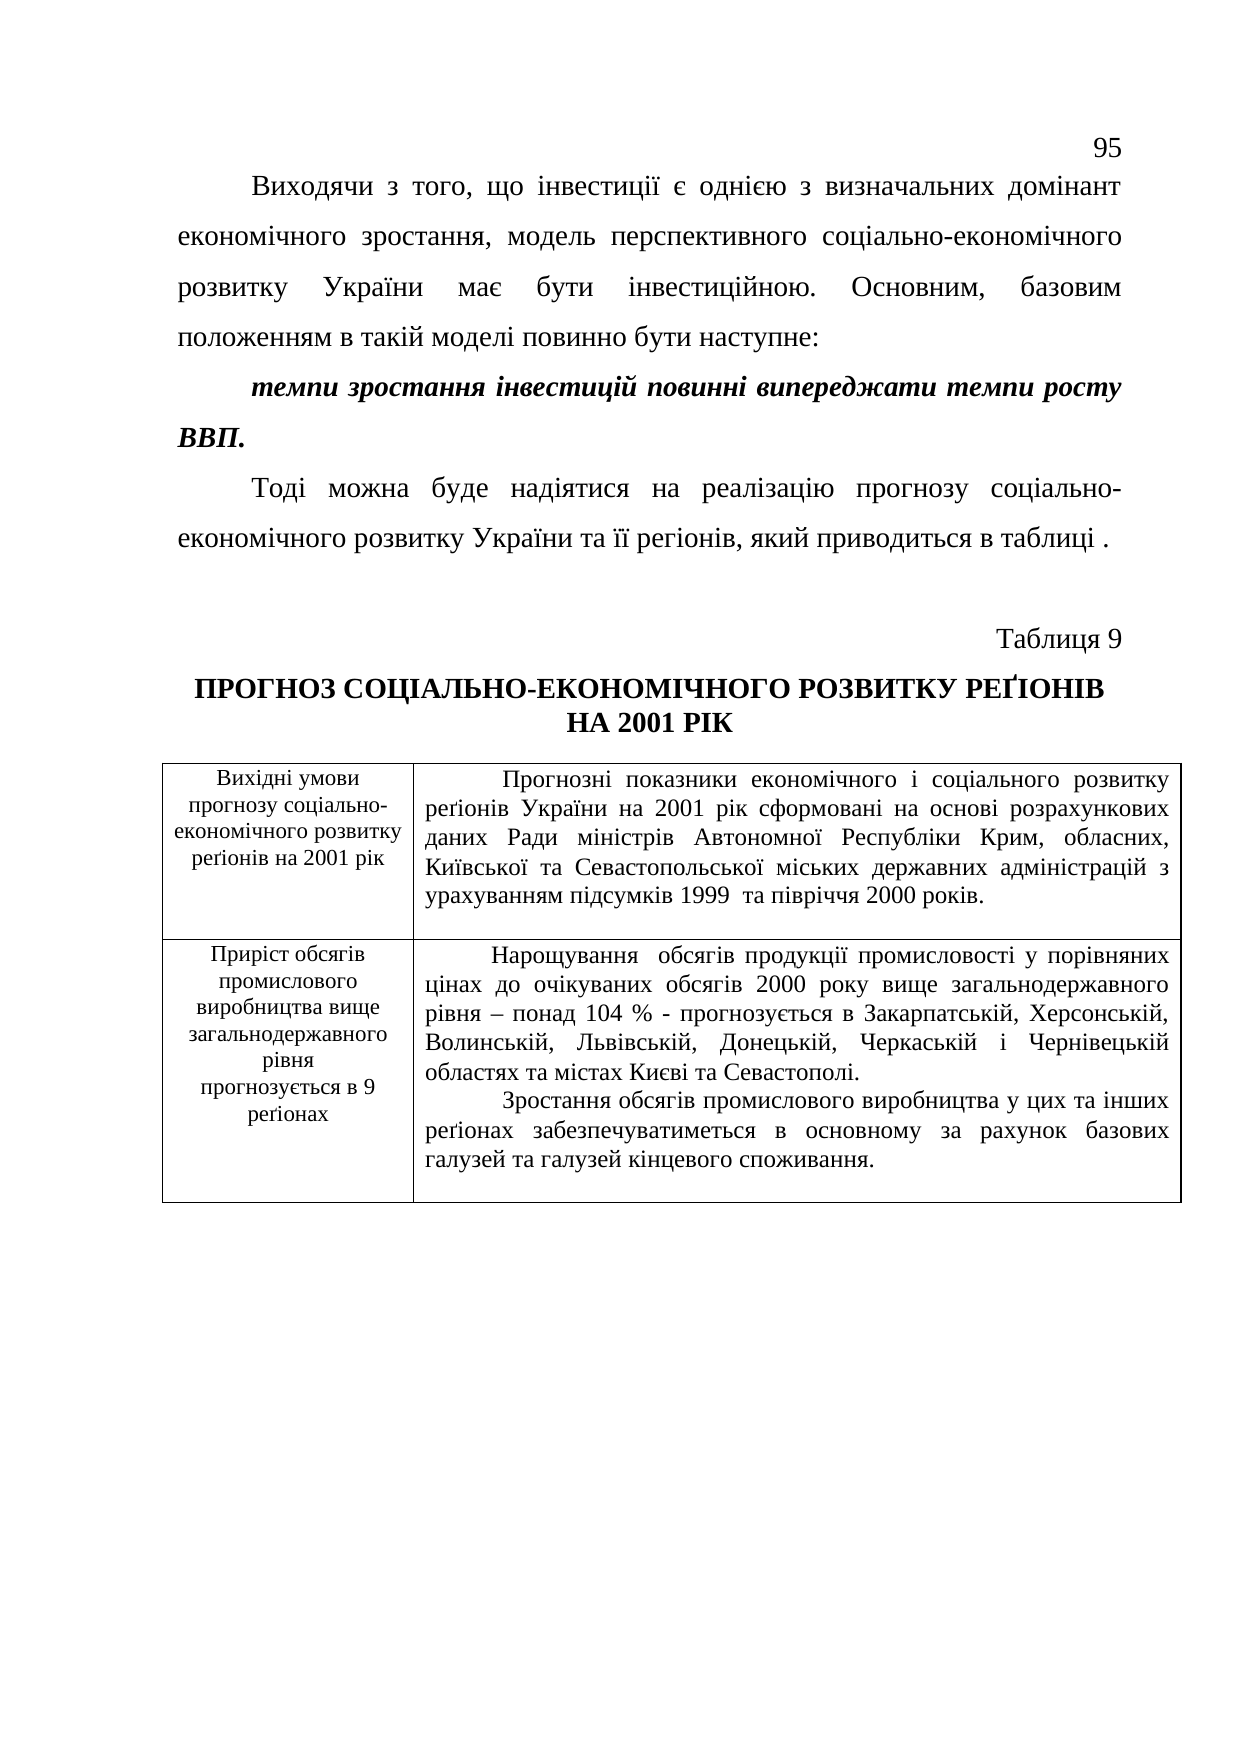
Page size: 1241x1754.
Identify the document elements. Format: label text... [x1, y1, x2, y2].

text Тоді можна буде надіятися на реалізацію прогнозу соціально-економічного розвитку України та її регіонів, який приводиться в таблиці . [177, 470, 1122, 554]
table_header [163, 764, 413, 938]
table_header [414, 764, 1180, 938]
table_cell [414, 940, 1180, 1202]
subtitle на 2001 рік [177, 705, 1122, 738]
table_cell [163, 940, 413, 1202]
subtitle Прогноз соціально-економічного розвитку реґіонів [177, 671, 1122, 705]
text темпи зростання інвестицій повинні випереджати темпи росту ВВП. [177, 369, 1122, 453]
text Виходячи з того, що інвестиції є однією з визначальних домінант економічного зростання, модель перспективного соціально-економічного розвитку України має бути інвестиційною. Основним, базовим положенням в такій моделі повинно бути наступне: [177, 168, 1122, 353]
text Таблиця 9 [177, 621, 1122, 655]
